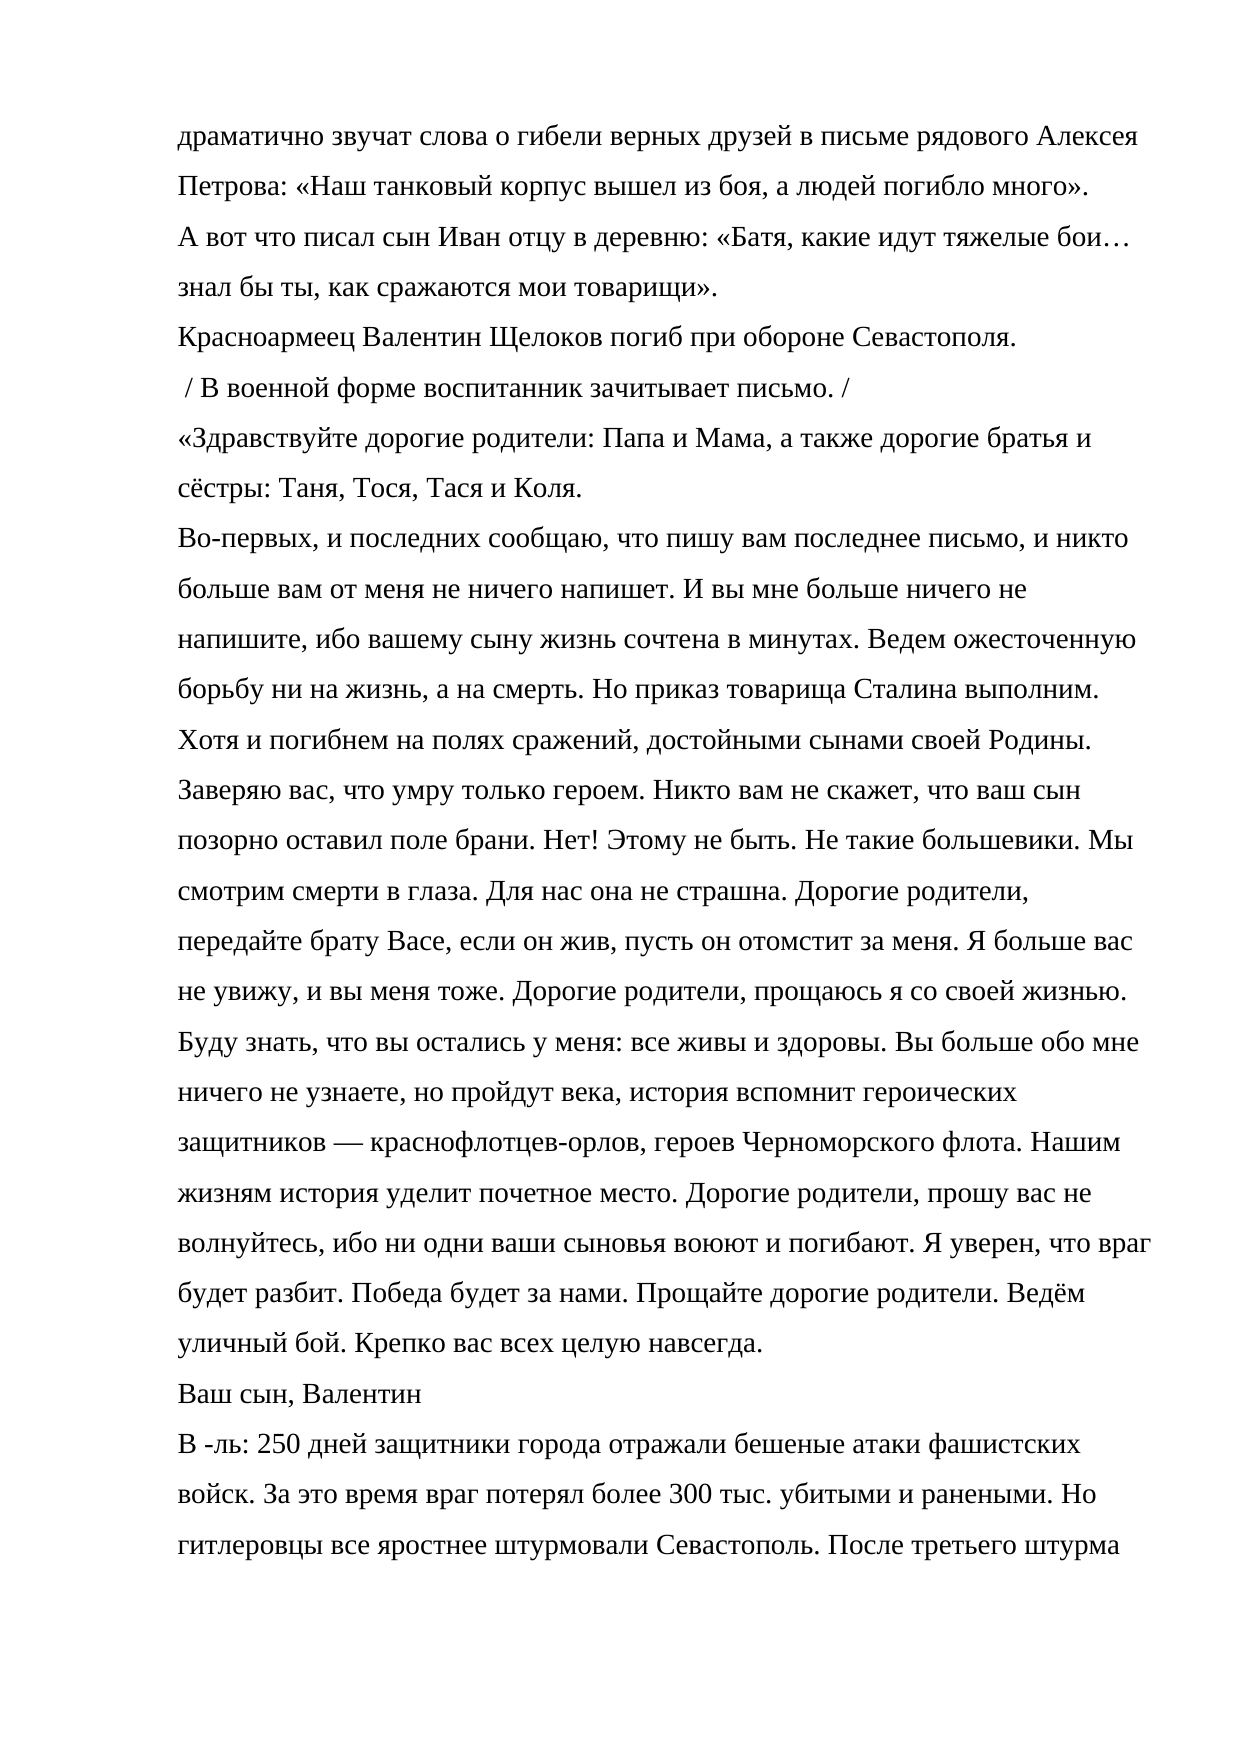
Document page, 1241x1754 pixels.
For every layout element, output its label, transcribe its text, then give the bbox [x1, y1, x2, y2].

text / В военной форме воспитанник зачитывает письмо. / [177, 370, 1152, 403]
text Ваш сын, Валентин [177, 1376, 1152, 1409]
text А вот что писал сын Иван отцу в деревню: «Батя, какие идут тяжелые бои… знал бы ты, как сражаются мои товарищи». [177, 219, 1152, 303]
text «Здравствуйте дорогие родители: Папа и Мама, а также дорогие братья и сёстры: Таня, Тося, Тася и Коля. [177, 420, 1152, 504]
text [177, 118, 1152, 202]
text Во-первых, и последних сообщаю, что пишу вам последнее письмо, и никто больше вам от меня не ничего напишет. И вы мне больше ничего не напишите, ибо вашему сыну жизнь сочтена в минутах. Ведем ожесточенную борьбу ни на жизнь, а на смерть. Но приказ товарища Сталина выполним. Хотя и погибнем на полях сражений, достойными сынами своей Родины. Заверяю вас, что умру только героем. Никто вам не скажет, что ваш сын позорно оставил поле брани. Нет! Этому не быть. Не такие большевики. Мы смотрим смерти в глаза. Для нас она не страшна. Дорогие родители, передайте брату Васе, если он жив, пусть он отомстит за меня. Я больше вас не увижу, и вы меня тоже. Дорогие родители, прощаюсь я со своей жизнью. Буду знать, что вы остались у меня: все живы и здоровы. Вы больше обо мне ничего не узнаете, но пройдут века, история вспомнит героических защитников — краснофлотцев-орлов, героев Черноморского флота. Нашим жизням история уделит почетное место. Дорогие родители, прошу вас не волнуйтесь, ибо ни одни ваши сыновья воюют и погибают. Я уверен, что враг будет разбит. Победа будет за нами. Прощайте дорогие родители. Ведём уличный бой. Крепко вас всех целую навсегда. [177, 521, 1152, 1359]
text Красноармеец Валентин Щелоков погиб при обороне Севастополя. [177, 319, 1152, 353]
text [177, 1426, 1152, 1560]
